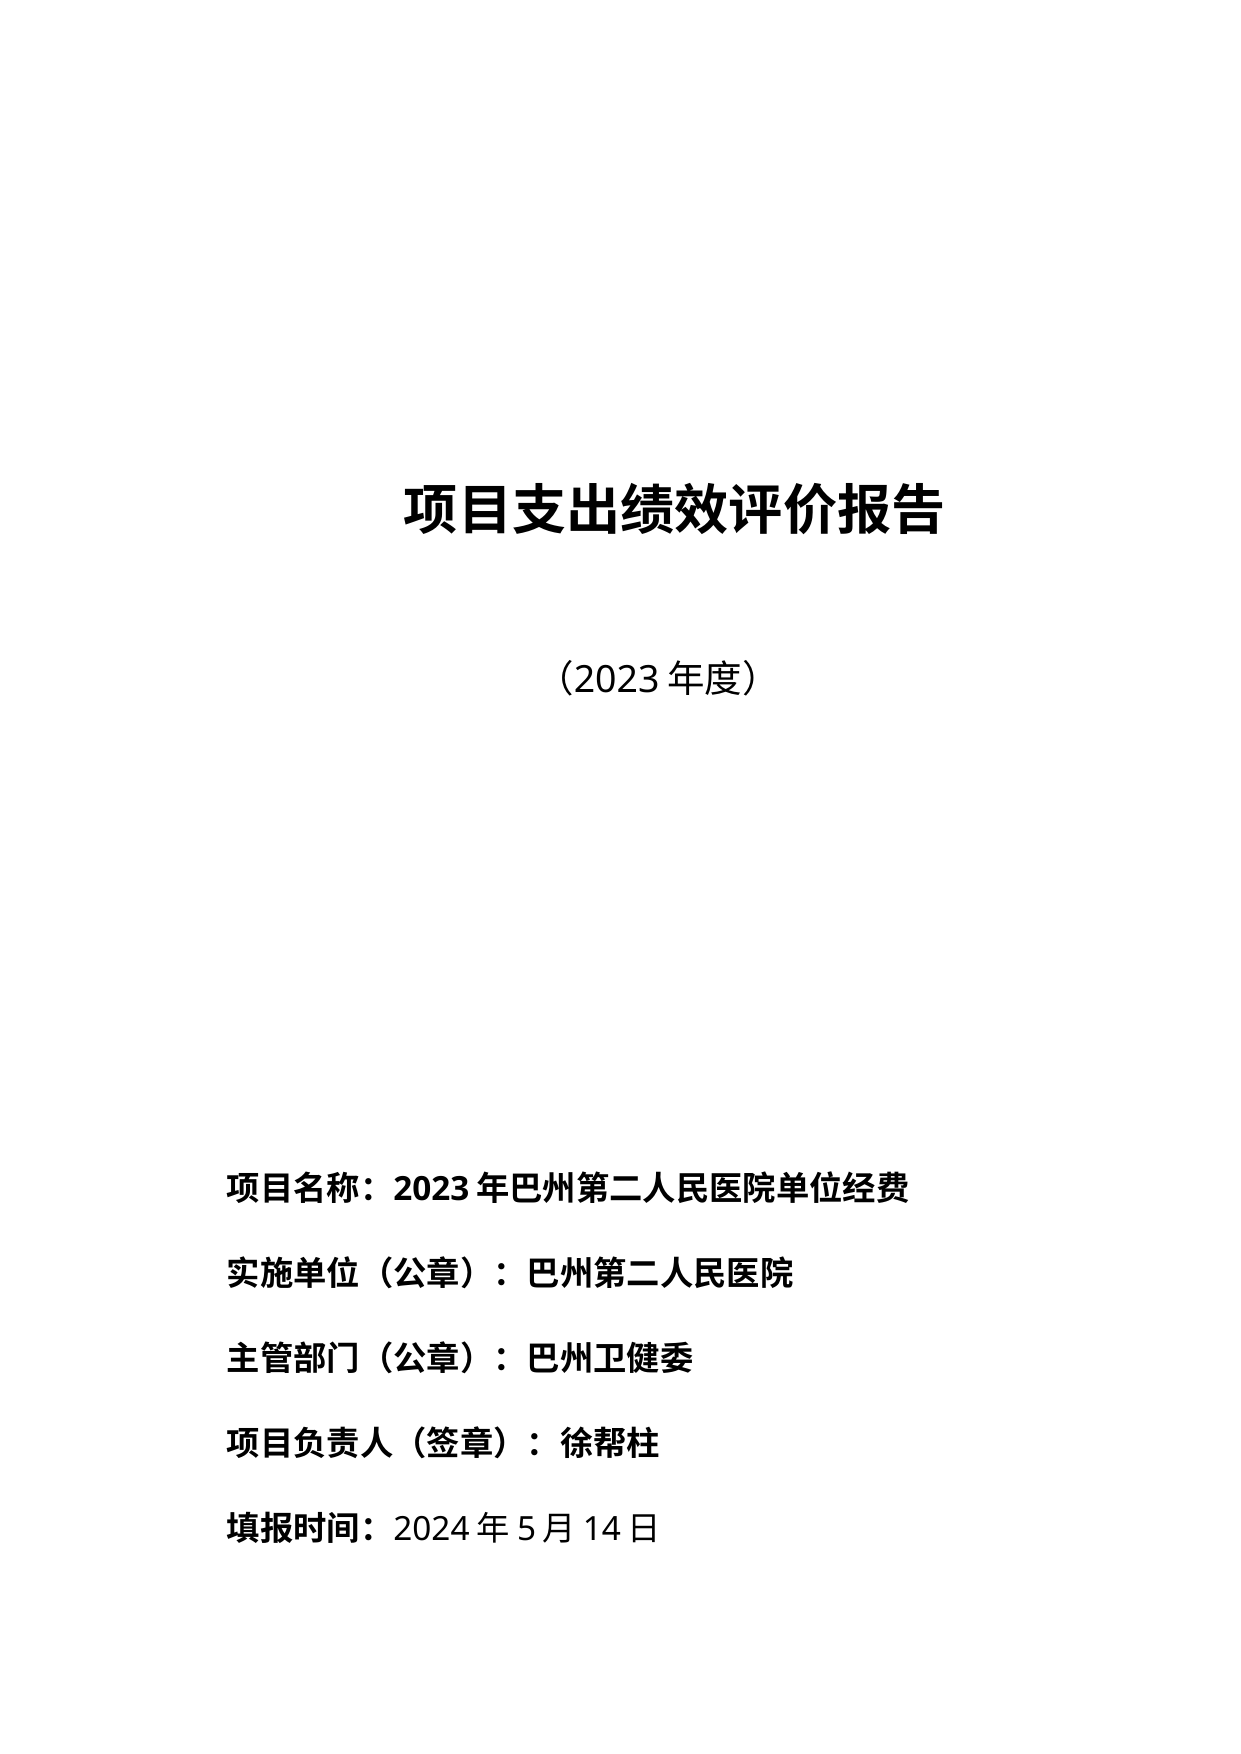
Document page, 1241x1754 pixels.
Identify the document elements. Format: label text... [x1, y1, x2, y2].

text 填报时间：2024年 5月14日 [159, 1484, 1081, 1569]
text 项目名称：2023年巴州第二人民医院单位经费 [159, 1144, 1081, 1229]
text 项目支出绩效评价报告 [159, 464, 1081, 549]
text 项目负责人（签章）：徐帮柱 [159, 1399, 1081, 1484]
text （2023年度） [159, 634, 1081, 719]
text 主管部门（公章）：巴州卫健委 [159, 1314, 1081, 1399]
text 实施单位（公章）：巴州第二人民医院 [159, 1229, 1081, 1314]
